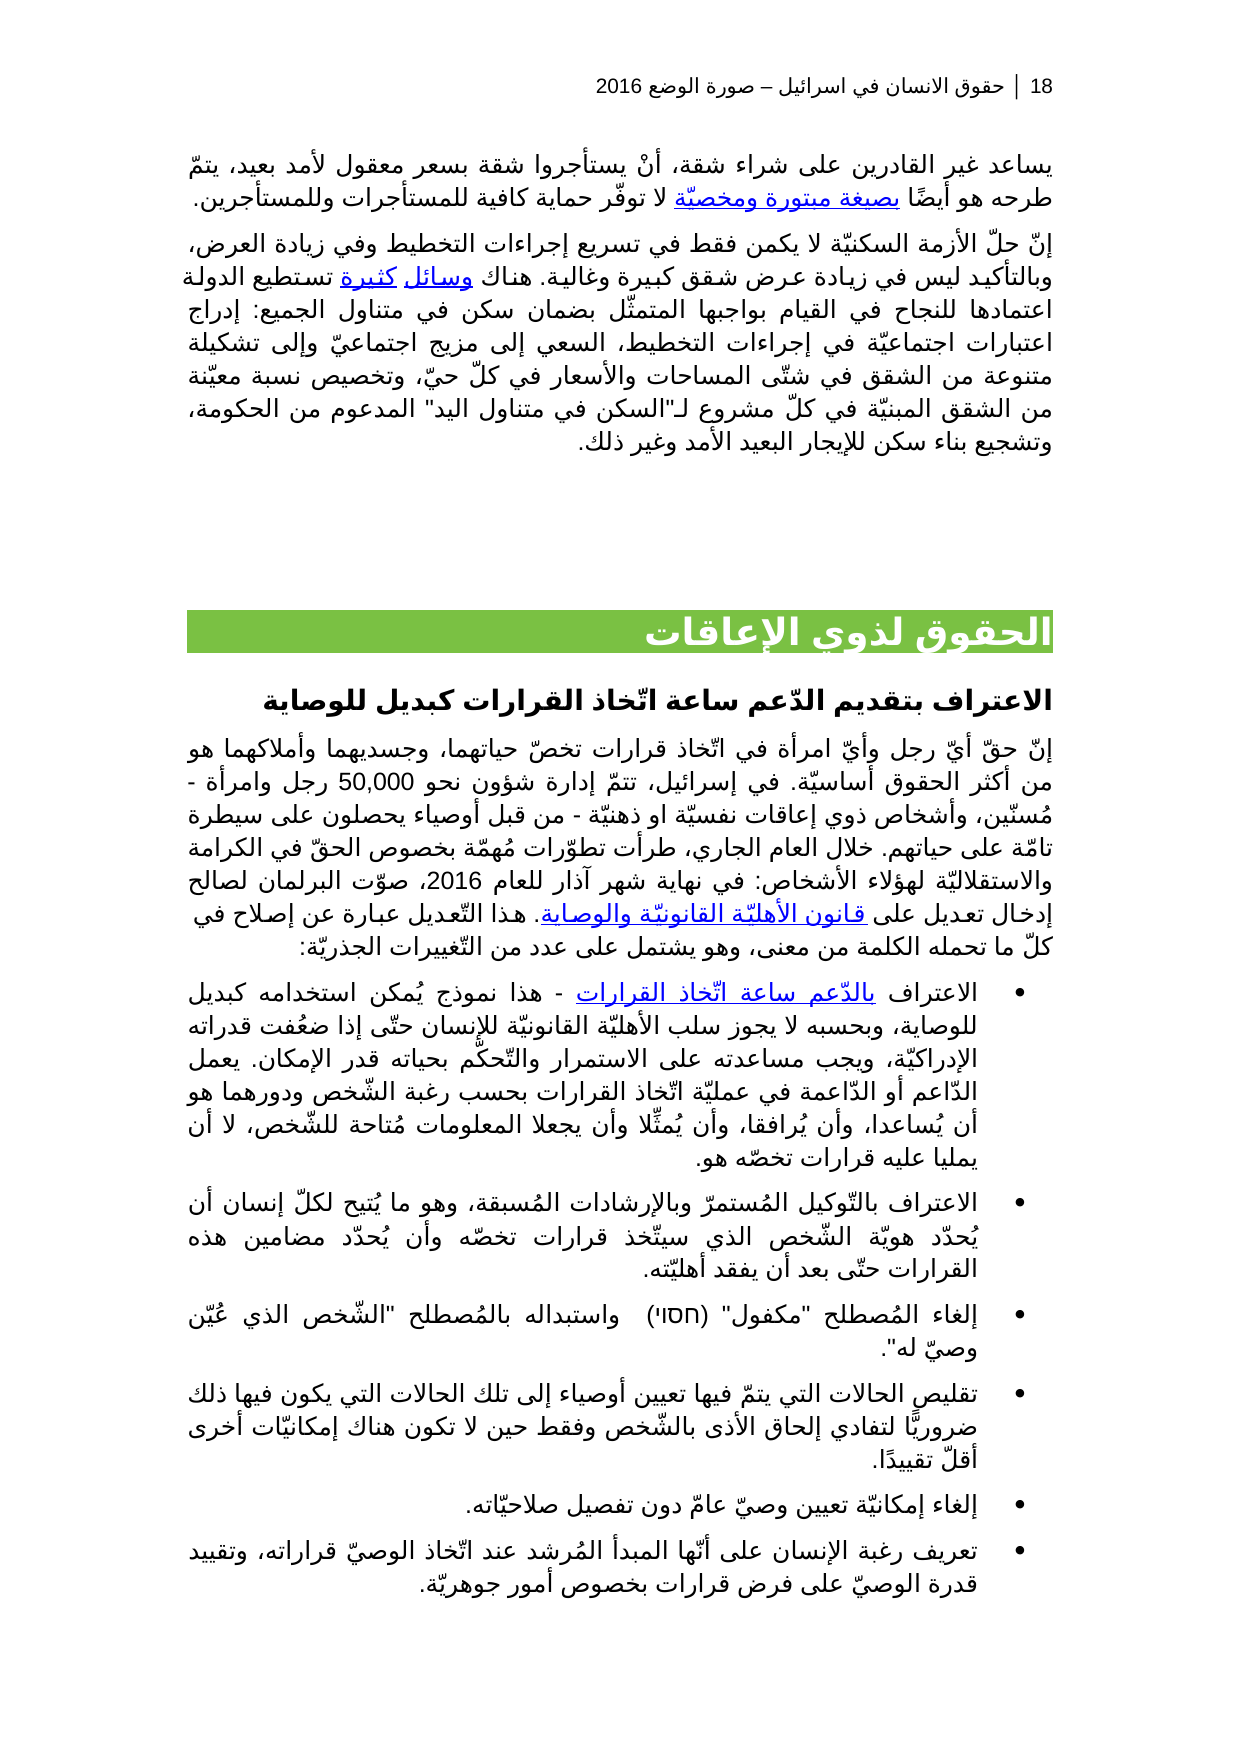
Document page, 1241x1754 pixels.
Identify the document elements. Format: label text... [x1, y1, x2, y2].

text إنّ حلّ الأزمة السكنيّة لا يكمن فقط في تسريع إجراءات التخطيط وفي زيادة العرض، وبالتأكيد ليس في زيادة عرض شقق كبيرة وغالية. هناك وسائل كثيرة تستطيع الدولة اعتمادها للنجاح في القيام بواجبها المتمثّل بضمان سكن في متناول الجميع: إدراج اعتبارات اجتماعيّة في إجراءات التخطيط، السعي إلى مزيج اجتماعيّ وإلى تشكيلة متنوعة من الشقق في شتّى المساحات والأسعار في كلّ حيّ، وتخصيص نسبة معيّنة من الشقق المبنيّة في كلّ مشروع لـ"السكن في متناول اليد" المدعوم من الحكومة، وتشجيع بناء سكن للإيجار البعيد الأمد وغير ذلك. [187, 228, 1053, 455]
list الاعتراف بالدّعم ساعة اتّخاذ القرارات - هذا نموذج يُمكن استخدامه كبديل للوصاية، وبحسبه لا يجوز سلب الأهليّة القانونيّة للإنسان حتّى إذا ضعُفت قدراته الإدراكيّة، ويجب مساعدته على الاستمرار والتّحكّم بحياته قدر الإمكان. يعمل الدّاعم أو الدّاعمة في عمليّة اتّخاذ القرارات بحسب رغبة الشّخص ودورهما هو أن يُساعدا، وأن يُرافقا، وأن يُمثِّلا وأن يجعلا المعلومات مُتاحة للشّخص، لا أن يمليا عليه قرارات تخصّه هو. [187, 978, 1016, 1172]
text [187, 150, 1053, 212]
list الاعتراف بالتّوكيل المُستمرّ وبالإرشادات المُسبقة، وهو ما يُتيح لكلّ إنسان أن يُحدّد هويّة الشّخص الذي سيتّخذ قرارات تخصّه وأن يُحدّد مضامين هذه القرارات حتّى بعد أن يفقد أهليّته. [187, 1188, 1016, 1283]
text الاعتراف بتقديم الدّعم ساعة اتّخاذ القرارات كبديل للوصاية [187, 684, 1053, 717]
list إلغاء المُصطلح "مكفول" (חסוי) واستبداله بالمُصطلح "الشّخص الذي عُيّن وصيّ له". [187, 1300, 1016, 1362]
list إلغاء إمكانيّة تعيين وصيّ عامّ دون تفصيل صلاحيّاته. [187, 1490, 1016, 1519]
list تقليص الحالات التي يتمّ فيها تعيين أوصياء إلى تلك الحالات التي يكون فيها ذلك ضروريًّا لتفادي إلحاق الأذى بالشّخص وفقط حين لا تكون هناك إمكانيّات أخرى أقلّ تقييدًا. [187, 1379, 1016, 1473]
text إنّ حقّ أيّ رجل وأيّ امرأة في اتّخاذ قرارات تخصّ حياتهما، وجسديهما وأملاكهما هو من أكثر الحقوق أساسيّة. في إسرائيل، تتمّ إدارة شؤون نحو 50,000 رجل وامرأة - مُسنّين، وأشخاص ذوي إعاقات نفسيّة او ذهنيّة - من قبل أوصياء يحصلون على سيطرة تامّة على حياتهم. خلال العام الجاري، طرأت تطوّرات مُهمّة بخصوص الحقّ في الكرامة والاستقلاليّة لهؤلاء الأشخاص: في نهاية شهر آذار للعام 2016، صوّت البرلمان لصالح إدخال تعديل على قانون الأهليّة القانونيّة والوصاية. هذا التّعديل عبارة عن إصلاح في كلّ ما تحمله الكلمة من معنى، وهو يشتمل على عدد من التّغييرات الجذريّة: [187, 862, 1053, 961]
subtitle الحقوق لذوي الإعاقات [187, 610, 1053, 653]
list تعريف رغبة الإنسان على أنّها المبدأ المُرشد عند اتّخاذ الوصيّ قراراته، وتقييد قدرة الوصيّ على فرض قرارات بخصوص أمور جوهريّة. [187, 1536, 1016, 1598]
